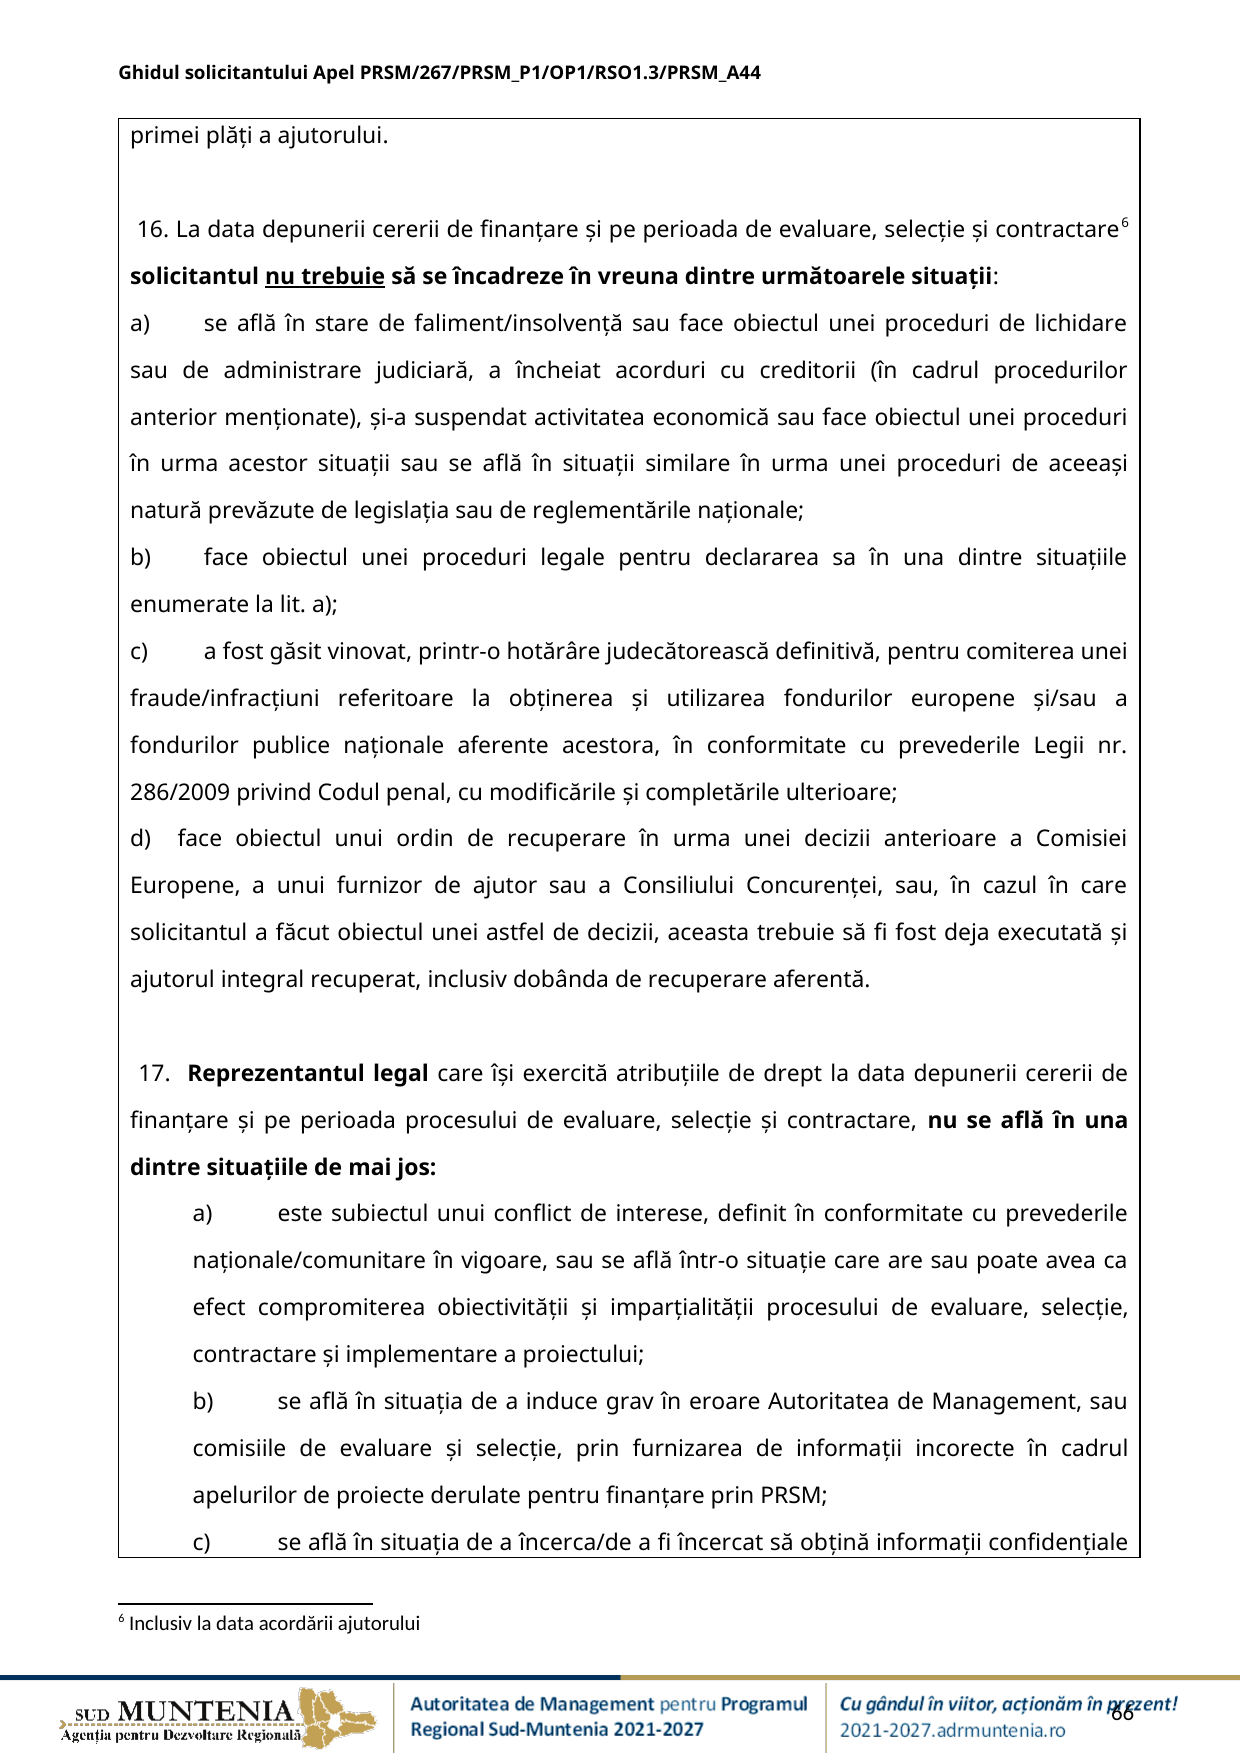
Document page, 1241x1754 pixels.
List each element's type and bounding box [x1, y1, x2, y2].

picture [0, 1675, 1241, 1754]
table_header [119, 119, 1139, 1557]
